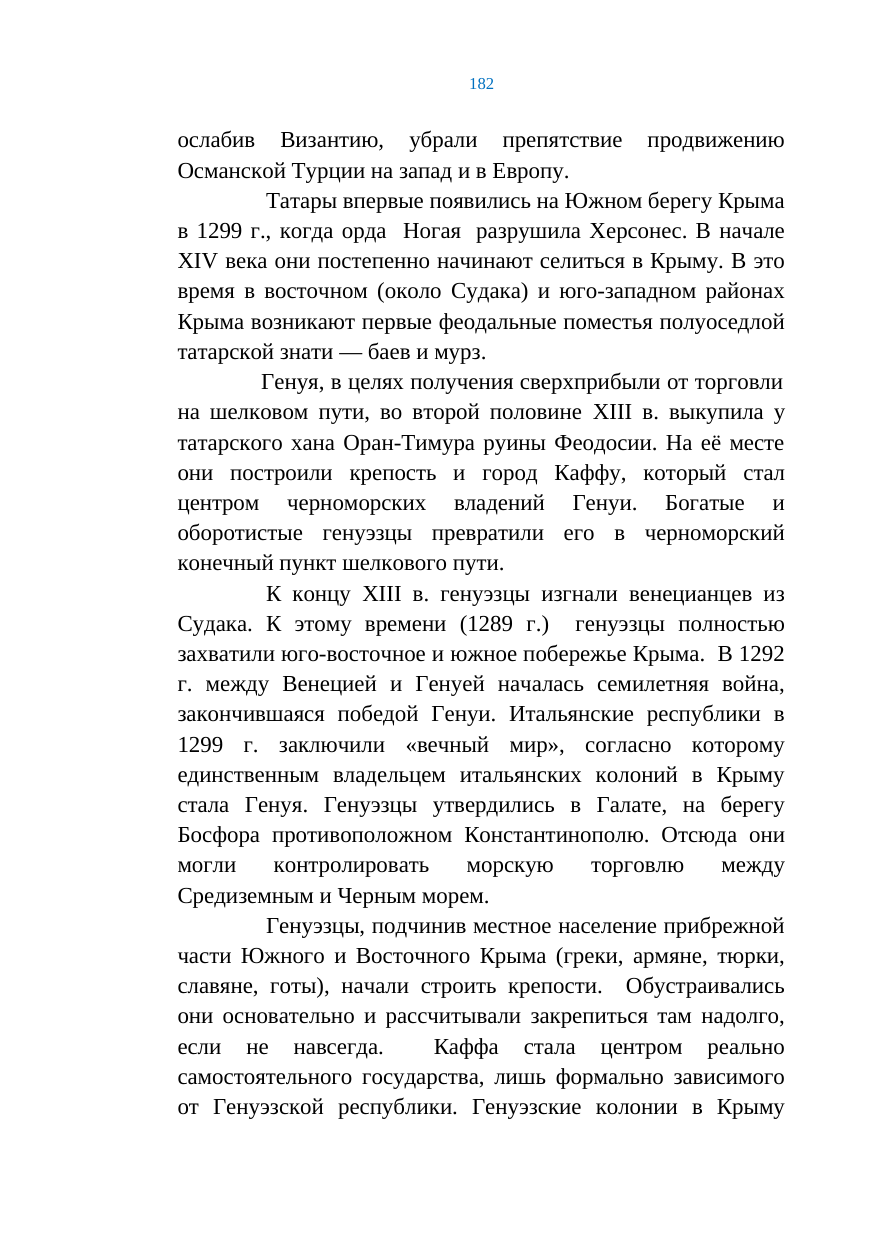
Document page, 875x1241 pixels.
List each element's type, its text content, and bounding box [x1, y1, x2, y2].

text Генуя, в целях получения сверхприбыли от торговли на шелковом пути, во второй половине XIII в. выкупила у татарского хана Оран-Тимура руины Феодосии. На её месте они построили крепость и город Каффу, который стал центром черноморских владений Генуи. Богатые и оборотистые генуэзцы превратили его в черноморский конечный пункт шелкового пути. [177, 368, 786, 576]
text К концу XIII в. генуэзцы изгнали венецианцев из Судака. К этому времени (1289 г.) генуэзцы полностью захватили юго-восточное и южное побережье Крыма. В 1292 г. между Венецией и Генуей началась семилетняя война, закончившаяся победой Генуи. Итальянские республики в 1299 г. заключили «вечный мир», согласно которому единственным владельцем итальянских колоний в Крыму стала Генуя. Генуэзцы утвердились в Галате, на берегу Босфора противоположном Константинополю. Отсюда они могли контролировать морскую торговлю между Средиземным и Черным морем. [177, 580, 786, 908]
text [177, 127, 786, 183]
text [177, 912, 786, 1119]
text Татары впервые появились на Южном берегу Крыма в 1299 г., когда орда Ногая разрушила Херсонес. В начале XIV века они постепенно начинают селиться в Крыму. В это время в восточном (около Судака) и юго-западном районах Крыма возникают первые феодальные поместья полуоседлой татарской знати — баев и мурз. [177, 187, 786, 364]
